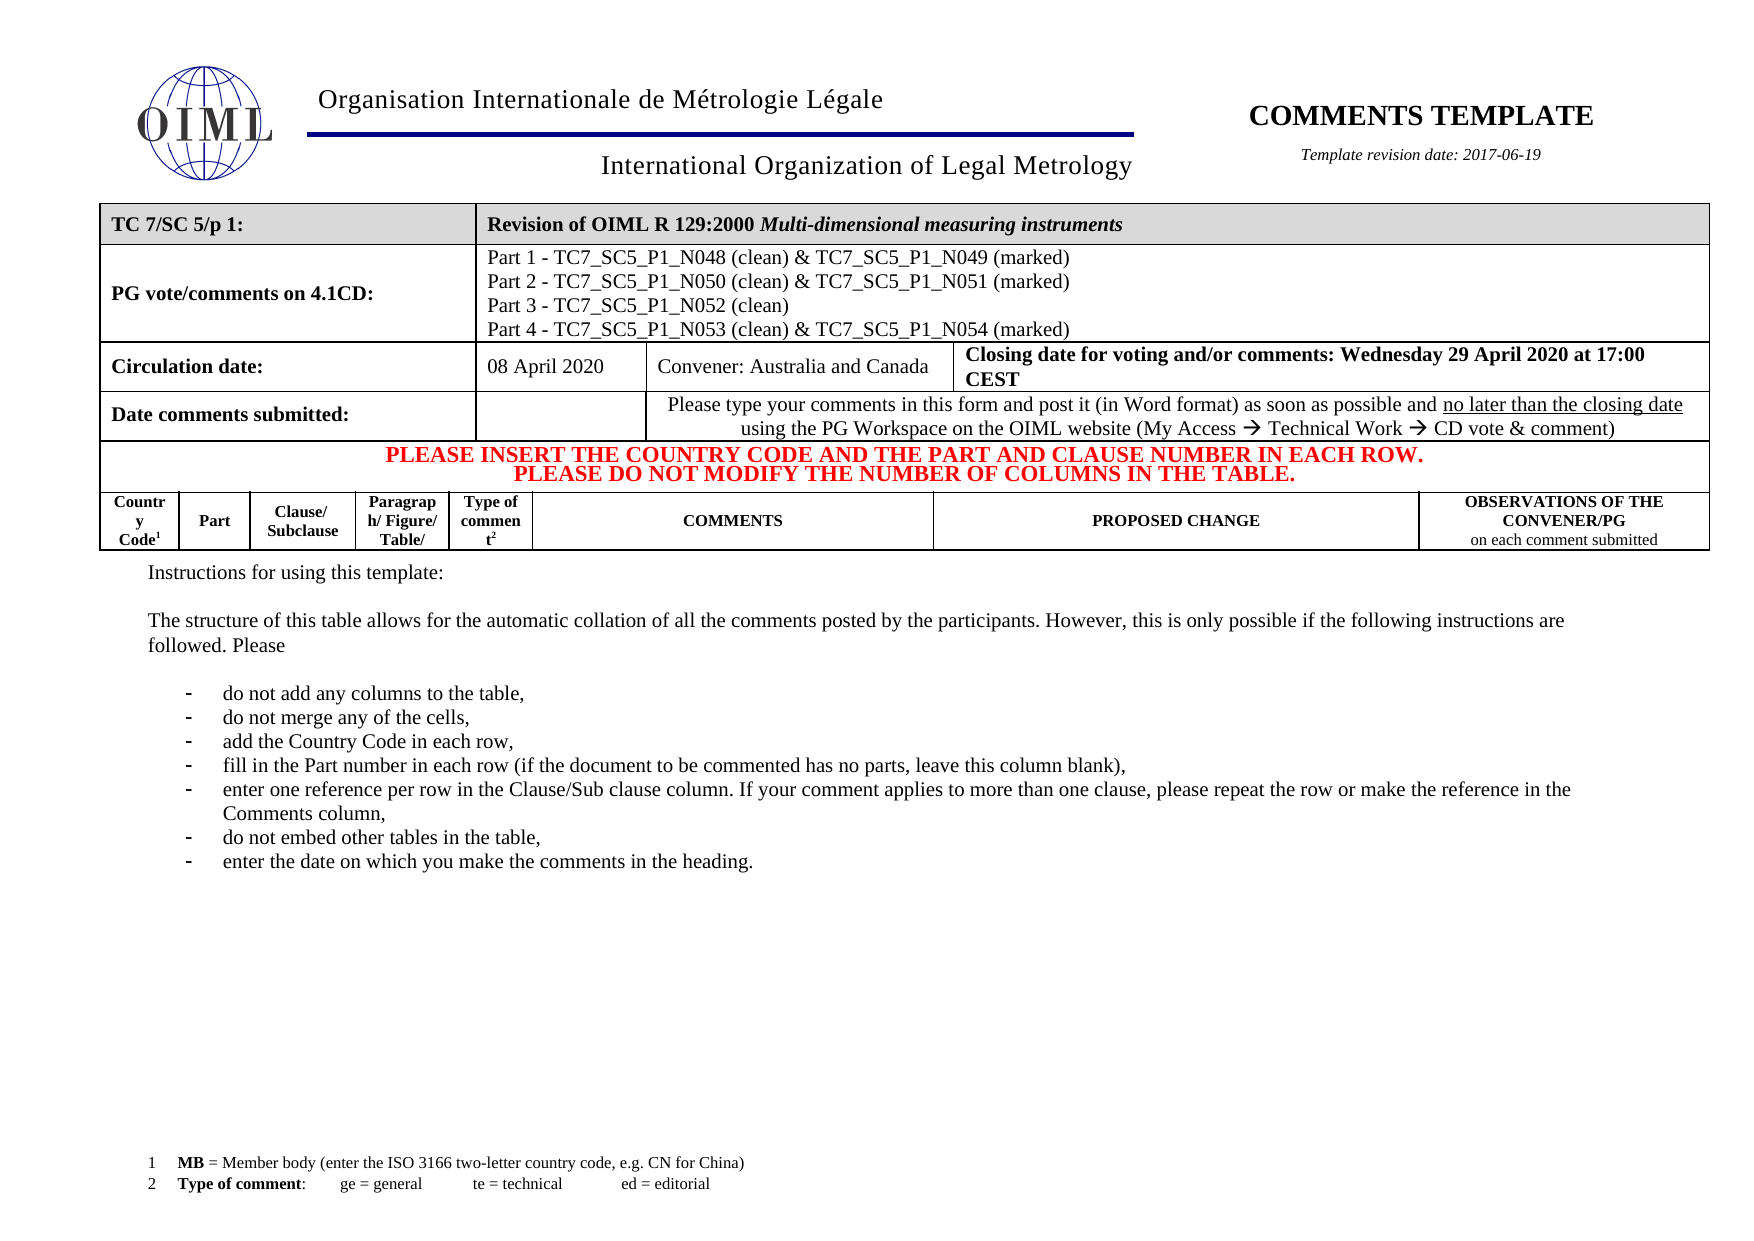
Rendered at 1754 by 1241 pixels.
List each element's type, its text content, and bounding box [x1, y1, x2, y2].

list fill in the Part number in each row (if the document to be commented has no parts, leave this column blank), [185, 753, 1606, 777]
list do not embed other tables in the table, [185, 825, 1606, 849]
list enter the date on which you make the comments in the heading. [185, 849, 1606, 873]
picture [137, 64, 273, 182]
list enter one reference per row in the Clause/Sub clause column. If your comment applies to more than one clause, please repeat the row or make the reference in the Comments column, [185, 777, 1606, 825]
list do not add any columns to the table, [185, 681, 1606, 705]
list do not merge any of the cells, [185, 705, 1606, 729]
text Instructions for using this template: [148, 560, 1606, 584]
text The structure of this table allows for the automatic collation of all the comments posted by the participants. However, this is only possible if the following instructions are followed. Please [148, 608, 1606, 657]
list add the Country Code in each row, [185, 729, 1606, 753]
